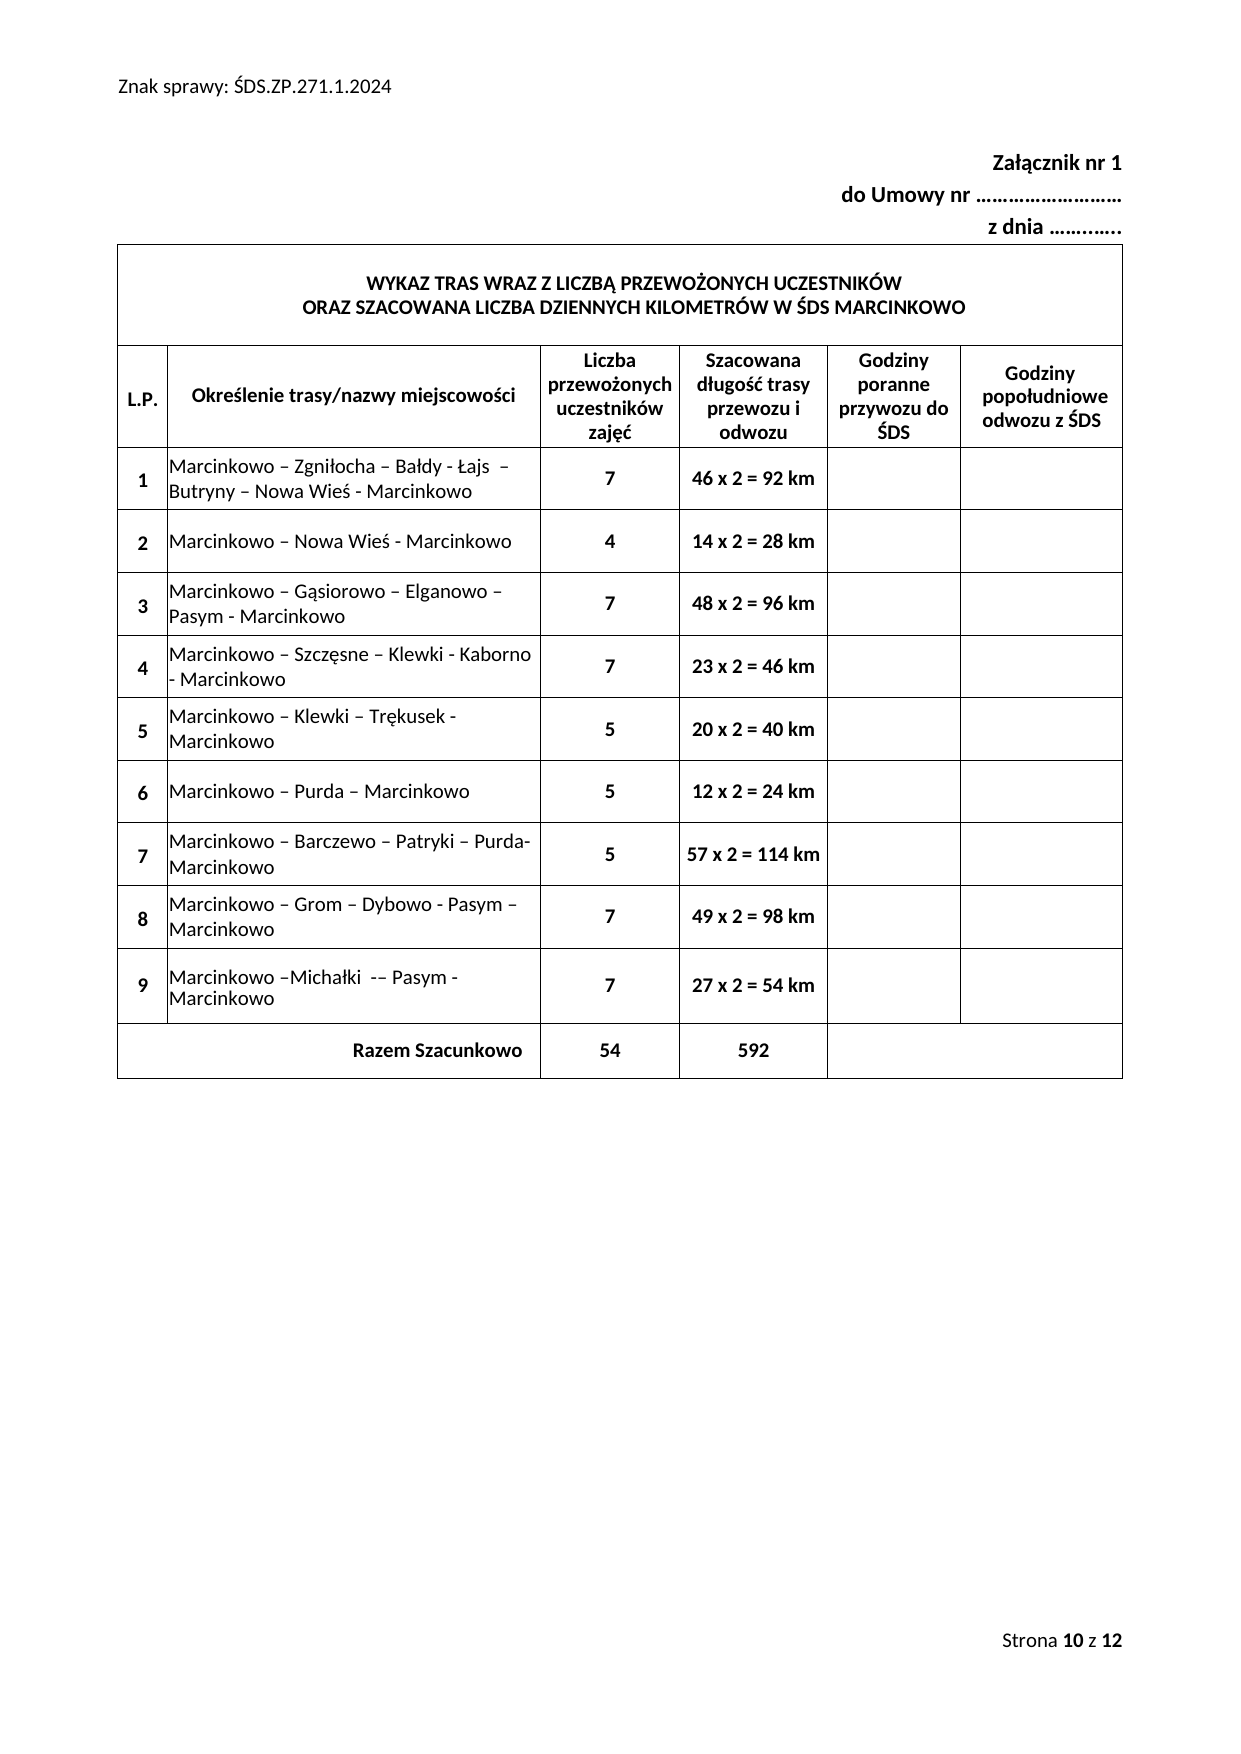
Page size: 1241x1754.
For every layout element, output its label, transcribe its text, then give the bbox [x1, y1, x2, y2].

table_cell [961, 510, 1122, 572]
table_cell L.P. [118, 346, 167, 447]
table_cell Liczba przewożonych uczestników zajęć [541, 346, 679, 447]
table_cell 5 [541, 823, 679, 885]
table_cell [961, 886, 1122, 947]
table_cell 12 x 2 = 24 km [680, 761, 827, 822]
table_cell [828, 761, 960, 822]
table_cell 4 [118, 636, 167, 697]
table_cell Godziny popołudniowe odwozu z ŚDS [961, 346, 1122, 447]
table_cell 54 [541, 1024, 679, 1078]
table_cell [961, 698, 1122, 760]
table_cell [828, 1024, 1122, 1078]
text Załącznik nr 1 [118, 148, 1122, 176]
table_cell Marcinkowo – Zgniłocha – Bałdy - Łajs – Butryny – Nowa Wieś - Marcinkowo [168, 448, 540, 509]
table_cell 57 x 2 = 114 km [680, 823, 827, 885]
table_cell Marcinkowo – Nowa Wieś - Marcinkowo [168, 510, 540, 572]
table_cell [828, 636, 960, 697]
table_cell 49 x 2 = 98 km [680, 886, 827, 947]
table_cell [961, 823, 1122, 885]
table_cell [828, 698, 960, 760]
table_cell 5 [118, 698, 167, 760]
table_cell Marcinkowo – Purda – Marcinkowo [168, 761, 540, 822]
table_cell 48 x 2 = 96 km [680, 573, 827, 634]
table_cell 9 [118, 949, 167, 1023]
table_cell 20 x 2 = 40 km [680, 698, 827, 760]
table_cell 2 [118, 510, 167, 572]
table_cell 1 [118, 448, 167, 509]
table_cell 5 [541, 761, 679, 822]
table_cell 14 x 2 = 28 km [680, 510, 827, 572]
table_cell 4 [541, 510, 679, 572]
table_cell 7 [541, 886, 679, 947]
table_cell [828, 510, 960, 572]
table_cell Godziny poranne przywozu do ŚDS [828, 346, 960, 447]
table_cell Marcinkowo – Gąsiorowo – Elganowo – Pasym - Marcinkowo [168, 573, 540, 634]
table_cell Marcinkowo – Grom – Dybowo - Pasym – Marcinkowo [168, 886, 540, 947]
table_cell [961, 573, 1122, 634]
table_cell 592 [680, 1024, 827, 1078]
table_cell 7 [541, 636, 679, 697]
table_cell 7 [541, 949, 679, 1023]
table_cell [961, 761, 1122, 822]
table_cell 7 [541, 448, 679, 509]
table_cell Określenie trasy/nazwy miejscowości [168, 346, 540, 447]
text do Umowy nr ……………………… [118, 180, 1122, 208]
table_cell [828, 886, 960, 947]
table_cell 6 [118, 761, 167, 822]
table_cell 8 [118, 886, 167, 947]
table_cell 3 [118, 573, 167, 634]
table_cell Szacowana długość trasy przewozu i odwozu [680, 346, 827, 447]
table_cell [961, 949, 1122, 1023]
table_cell Razem Szacunkowo [118, 1024, 540, 1078]
table_cell Marcinkowo –Michałki -– Pasym -Marcinkowo [168, 949, 540, 1023]
text z dnia ……..….. [118, 212, 1122, 240]
table_cell 7 [118, 823, 167, 885]
table_cell 46 x 2 = 92 km [680, 448, 827, 509]
table_cell 7 [541, 573, 679, 634]
table_cell 27 x 2 = 54 km [680, 949, 827, 1023]
table_cell [828, 949, 960, 1023]
table_header WYKAZ TRAS WRAZ Z LICZBĄ PRZEWOŻONYCH UCZESTNIKÓW ORAZ SZACOWANA LICZBA DZIENNYCH KILOMETRÓW W ŚDS MARCINKOWO [118, 245, 1122, 345]
table_cell 5 [541, 698, 679, 760]
table_cell [828, 823, 960, 885]
table_cell [961, 636, 1122, 697]
table_cell Marcinkowo – Klewki – Trękusek - Marcinkowo [168, 698, 540, 760]
table_cell Marcinkowo – Barczewo – Patryki – Purda- Marcinkowo [168, 823, 540, 885]
table_cell [828, 573, 960, 634]
table_cell 23 x 2 = 46 km [680, 636, 827, 697]
table_cell Marcinkowo – Szczęsne – Klewki - Kaborno - Marcinkowo [168, 636, 540, 697]
table_cell [828, 448, 960, 509]
table_cell [961, 448, 1122, 509]
